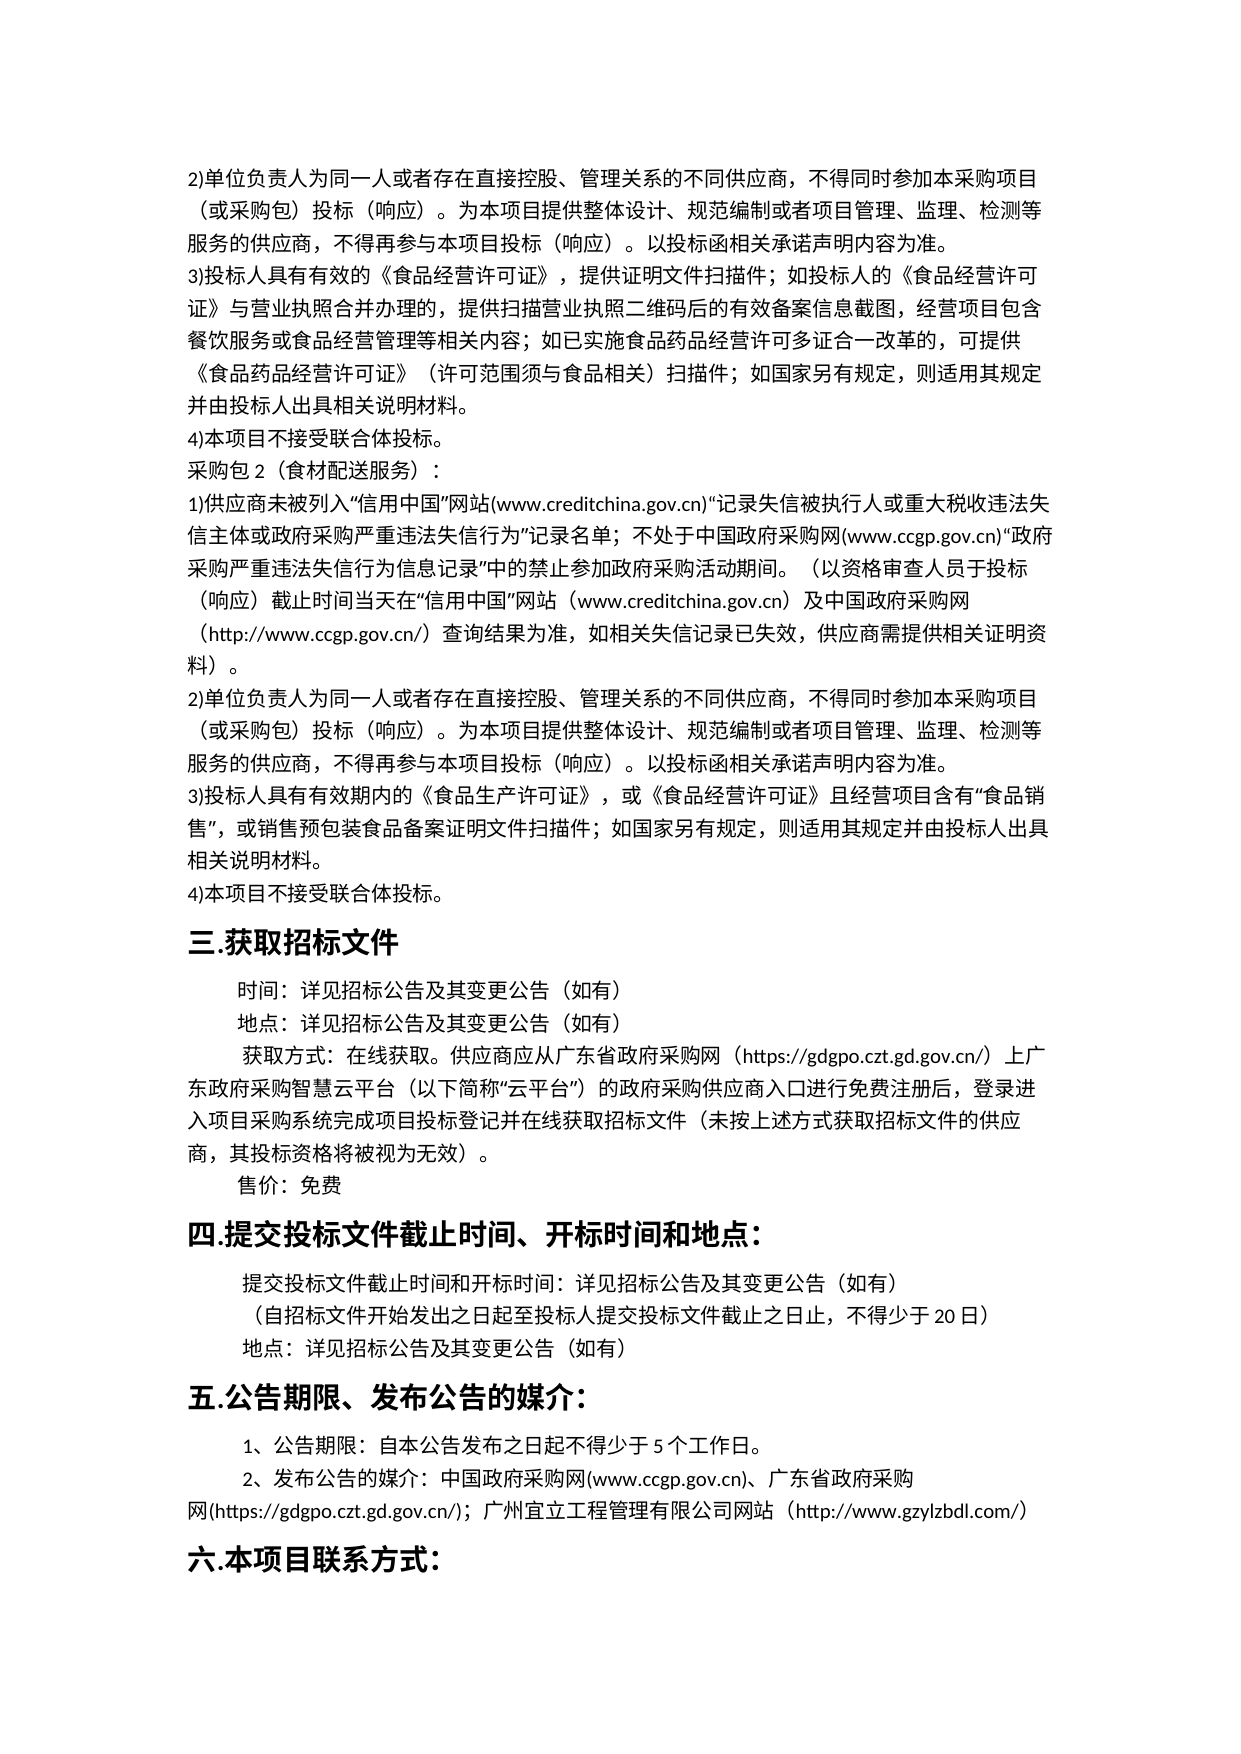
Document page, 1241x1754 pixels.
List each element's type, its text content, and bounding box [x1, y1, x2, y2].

text 3)投标人具有有效期内的《食品生产许可证》，或《食品经营许可证》且经营项目含有“食品销售”，或销售预包装食品备案证明文件扫描件；如国家另有规定，则适用其规定并由投标人出具相关说明材料。 [187, 779, 1053, 877]
text 2、发布公告的媒介：中国政府采购网(www.ccgp.gov.cn)、广东省政府采购网(https://gdgpo.czt.gd.gov.cn/)；广州宜立工程管理有限公司网站（http://www.gzylzbdl.com/） [187, 1462, 1053, 1527]
text 2)单位负责人为同一人或者存在直接控股、管理关系的不同供应商，不得同时参加本采购项目（或采购包）投标（响应）。为本项目提供整体设计、规范编制或者项目管理、监理、检测等服务的供应商，不得再参与本项目投标（响应）。以投标函相关承诺声明内容为准。 [187, 162, 1053, 259]
text 时间：详见招标公告及其变更公告（如有） [187, 974, 1053, 1007]
text 地点：详见招标公告及其变更公告（如有） [187, 1332, 1053, 1364]
text 四.提交投标文件截止时间、开标时间和地点： [187, 1202, 1053, 1267]
text 3)投标人具有有效的《食品经营许可证》，提供证明文件扫描件；如投标人的《食品经营许可证》与营业执照合并办理的，提供扫描营业执照二维码后的有效备案信息截图，经营项目包含餐饮服务或食品经营管理等相关内容；如已实施食品药品经营许可多证合一改革的，可提供《食品药品经营许可证》（许可范围须与食品相关）扫描件；如国家另有规定，则适用其规定并由投标人出具相关说明材料。 [187, 259, 1053, 422]
text 售价：免费 [187, 1169, 1053, 1202]
text 三.获取招标文件 [187, 909, 1053, 974]
text 4)本项目不接受联合体投标。 [187, 877, 1053, 909]
text 五.公告期限、发布公告的媒介： [187, 1364, 1053, 1429]
text 提交投标文件截止时间和开标时间：详见招标公告及其变更公告（如有） [187, 1267, 1053, 1299]
text 获取方式：在线获取。供应商应从广东省政府采购网（https://gdgpo.czt.gd.gov.cn/）上广东政府采购智慧云平台（以下简称“云平台”）的政府采购供应商入口进行免费注册后，登录进入项目采购系统完成项目投标登记并在线获取招标文件（未按上述方式获取招标文件的供应商，其投标资格将被视为无效）。 [187, 1039, 1053, 1169]
text 采购包2（食材配送服务）： [187, 454, 1053, 487]
text 地点：详见招标公告及其变更公告（如有） [187, 1007, 1053, 1039]
text 2)单位负责人为同一人或者存在直接控股、管理关系的不同供应商，不得同时参加本采购项目（或采购包）投标（响应）。为本项目提供整体设计、规范编制或者项目管理、监理、检测等服务的供应商，不得再参与本项目投标（响应）。以投标函相关承诺声明内容为准。 [187, 682, 1053, 779]
text 1、公告期限：自本公告发布之日起不得少于5个工作日。 [187, 1429, 1053, 1462]
text 4)本项目不接受联合体投标。 [187, 422, 1053, 454]
text （自招标文件开始发出之日起至投标人提交投标文件截止之日止，不得少于20日） [187, 1299, 1053, 1332]
text 六.本项目联系方式： [187, 1527, 1053, 1592]
